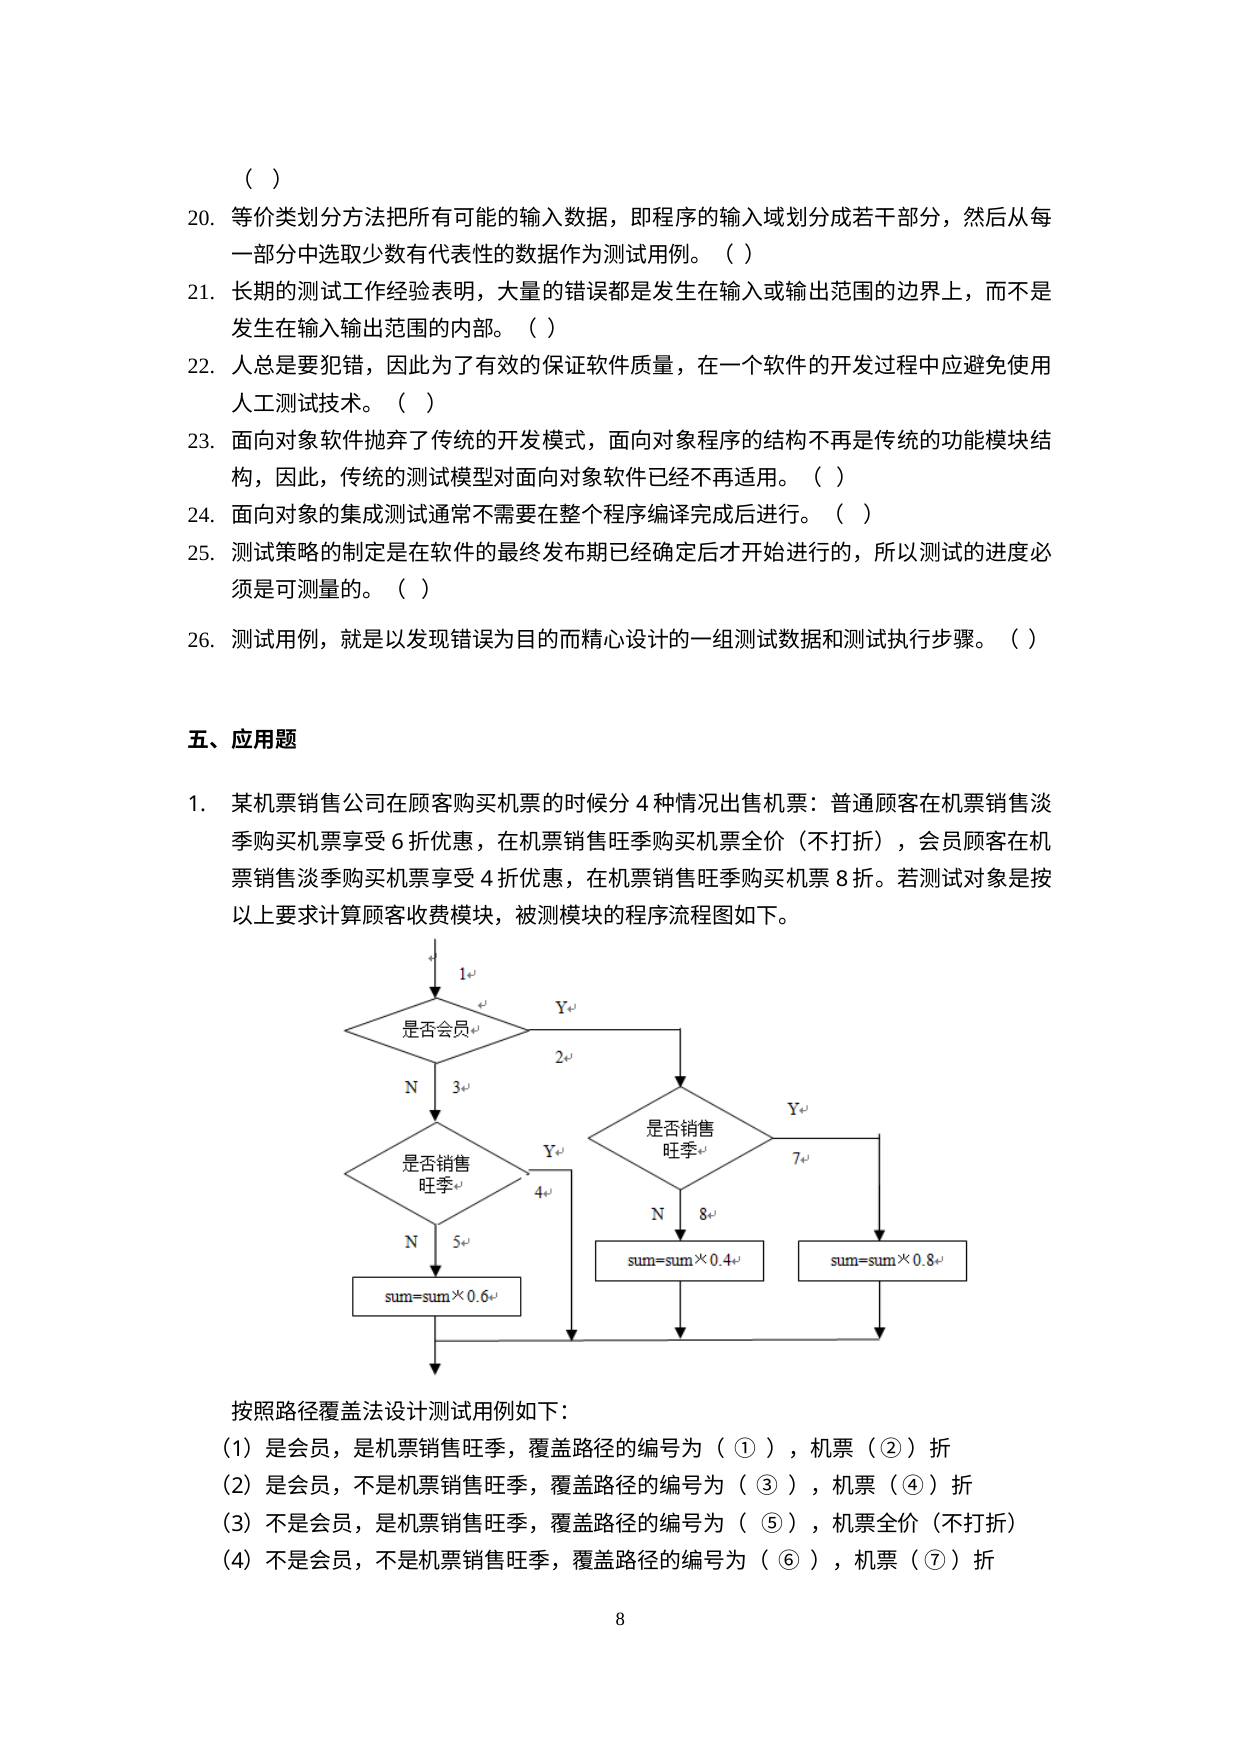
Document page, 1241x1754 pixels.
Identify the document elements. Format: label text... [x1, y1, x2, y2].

list 人总是要犯错，因此为了有效的保证软件质量，在一个软件的开发过程中应避免使用人工测试技术。（ ） [187, 348, 1053, 418]
list 长期的测试工作经验表明，大量的错误都是发生在输入或输出范围的边界上，而不是发生在输入输出范围的内部。（ ） [187, 274, 1053, 343]
text （1）是会员，是机票销售旺季，覆盖路径的编号为（ ① ），机票（ ② ）折 [187, 1431, 1053, 1463]
text 按照路径覆盖法设计测试用例如下： [187, 1394, 1053, 1426]
list 测试策略的制定是在软件的最终发布期已经确定后才开始进行的，所以测试的进度必须是可测量的。（ ） [187, 534, 1053, 604]
picture [252, 935, 989, 1377]
list 某机票销售公司在顾客购买机票的时候分4种情况出售机票：普通顾客在机票销售淡季购买机票享受6折优惠，在机票销售旺季购买机票全价（不打折），会员顾客在机票销售淡季购买机票享受4折优惠，在机票销售旺季购买机票8折。若测试对象是按以上要求计算顾客收费模块，被测模块的程序流程图如下。 [187, 786, 1053, 930]
list 等价类划分方法把所有可能的输入数据，即程序的输入域划分成若干部分，然后从每一部分中选取少数有代表性的数据作为测试用例。（ ） [187, 199, 1053, 269]
text （2）是会员，不是机票销售旺季，覆盖路径的编号为（ ③ ），机票（ ④ ）折 [187, 1468, 1053, 1501]
list 面向对象软件抛弃了传统的开发模式，面向对象程序的结构不再是传统的功能模块结构，因此，传统的测试模型对面向对象软件已经不再适用。（ ） [187, 423, 1053, 492]
text （4）不是会员，不是机票销售旺季，覆盖路径的编号为（ ⑥ ），机票（ ⑦ ）折 [187, 1543, 1053, 1575]
list 面向对象的集成测试通常不需要在整个程序编译完成后进行。（ ） [187, 497, 1053, 529]
subtitle 五、应用题 [187, 722, 1053, 754]
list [187, 162, 1053, 194]
list 测试用例，就是以发现错误为目的而精心设计的一组测试数据和测试执行步骤。（ ） [187, 621, 1053, 654]
text （3）不是会员，是机票销售旺季，覆盖路径的编号为（ ⑤ ），机票全价（不打折） [187, 1505, 1053, 1538]
